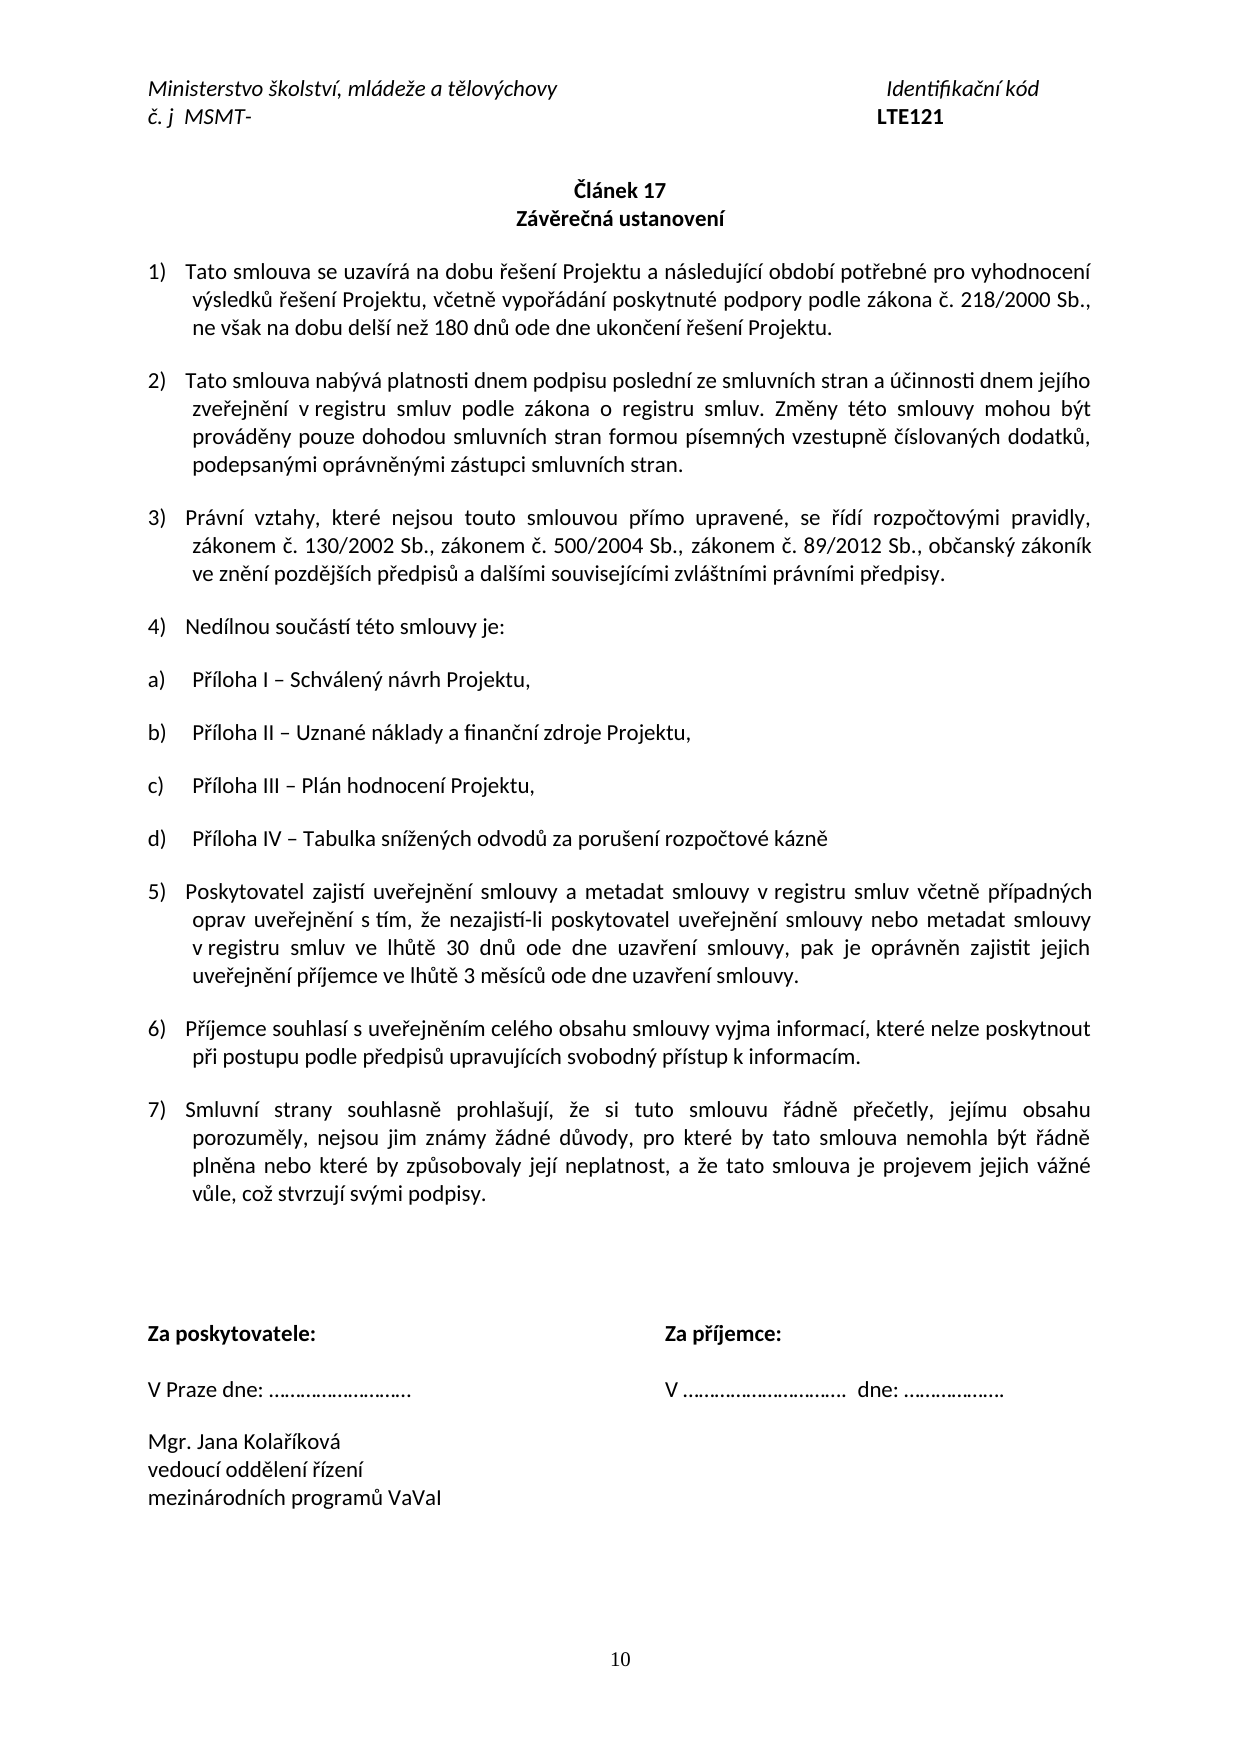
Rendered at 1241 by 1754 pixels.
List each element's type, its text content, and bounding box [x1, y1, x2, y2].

text Článek 17 [148, 176, 1092, 204]
text mezinárodních programů VaVaI [148, 1483, 1092, 1512]
text Závěrečná ustanovení [148, 204, 1092, 232]
text Mgr. Jana Kolaříková [148, 1427, 1092, 1456]
text vedoucí oddělení řízení [148, 1456, 1092, 1483]
text c) Příloha III – Plán hodnocení Projektu, [148, 771, 1092, 799]
list Právní vztahy, které nejsou touto smlouvou přímo upravené, se řídí rozpočtovými pravidly, zákonem č. 130/2002 Sb., zákonem č. 500/2004 Sb., zákonem č. 89/2012 Sb., občanský zákoník ve znění pozdějších předpisů a dalšími souvisejícími zvláštními právními předpisy. [148, 503, 1092, 587]
text b) Příloha II – Uznané náklady a finanční zdroje Projektu, [148, 718, 1092, 746]
list Tato smlouva nabývá platnosti dnem podpisu poslední ze smluvních stran a účinnosti dnem jejího zveřejnění v registru smluv podle zákona o registru smluv. Změny této smlouvy mohou být prováděny pouze dohodou smluvních stran formou písemných vzestupně číslovaných dodatků, podepsanými oprávněnými zástupci smluvních stran. [148, 366, 1092, 478]
text a) Příloha I – Schválený návrh Projektu, [148, 665, 1092, 693]
text V Praze dne: ……………………… V …………………………. dne: ………………. [148, 1375, 1092, 1403]
list Tato smlouva se uzavírá na dobu řešení Projektu a následující období potřebné pro vyhodnocení výsledků řešení Projektu, včetně vypořádání poskytnuté podpory podle zákona č. 218/2000 Sb., ne však na dobu delší než 180 dnů ode dne ukončení řešení Projektu. [148, 257, 1092, 341]
list Smluvní strany souhlasně prohlašují, že si tuto smlouvu řádně přečetly, jejímu obsahu porozuměly, nejsou jim známy žádné důvody, pro které by tato smlouva nemohla být řádně plněna nebo které by způsobovaly její neplatnost, a že tato smlouva je projevem jejich vážné vůle, což stvrzují svými podpisy. [148, 1095, 1092, 1207]
list Poskytovatel zajistí uveřejnění smlouvy a metadat smlouvy v registru smluv včetně případných oprav uveřejnění s tím, že nezajistí-li poskytovatel uveřejnění smlouvy nebo metadat smlouvy v registru smluv ve lhůtě 30 dnů ode dne uzavření smlouvy, pak je oprávněn zajistit jejich uveřejnění příjemce ve lhůtě 3 měsíců ode dne uzavření smlouvy. [148, 877, 1092, 989]
list Nedílnou součástí této smlouvy je: [148, 612, 1092, 640]
list Příjemce souhlasí s uveřejněním celého obsahu smlouvy vyjma informací, které nelze poskytnout při postupu podle předpisů upravujících svobodný přístup k informacím. [148, 1014, 1092, 1070]
text d) Příloha IV – Tabulka snížených odvodů za porušení rozpočtové kázně [148, 824, 1092, 852]
text Za poskytovatele: Za příjemce: [148, 1319, 1092, 1347]
